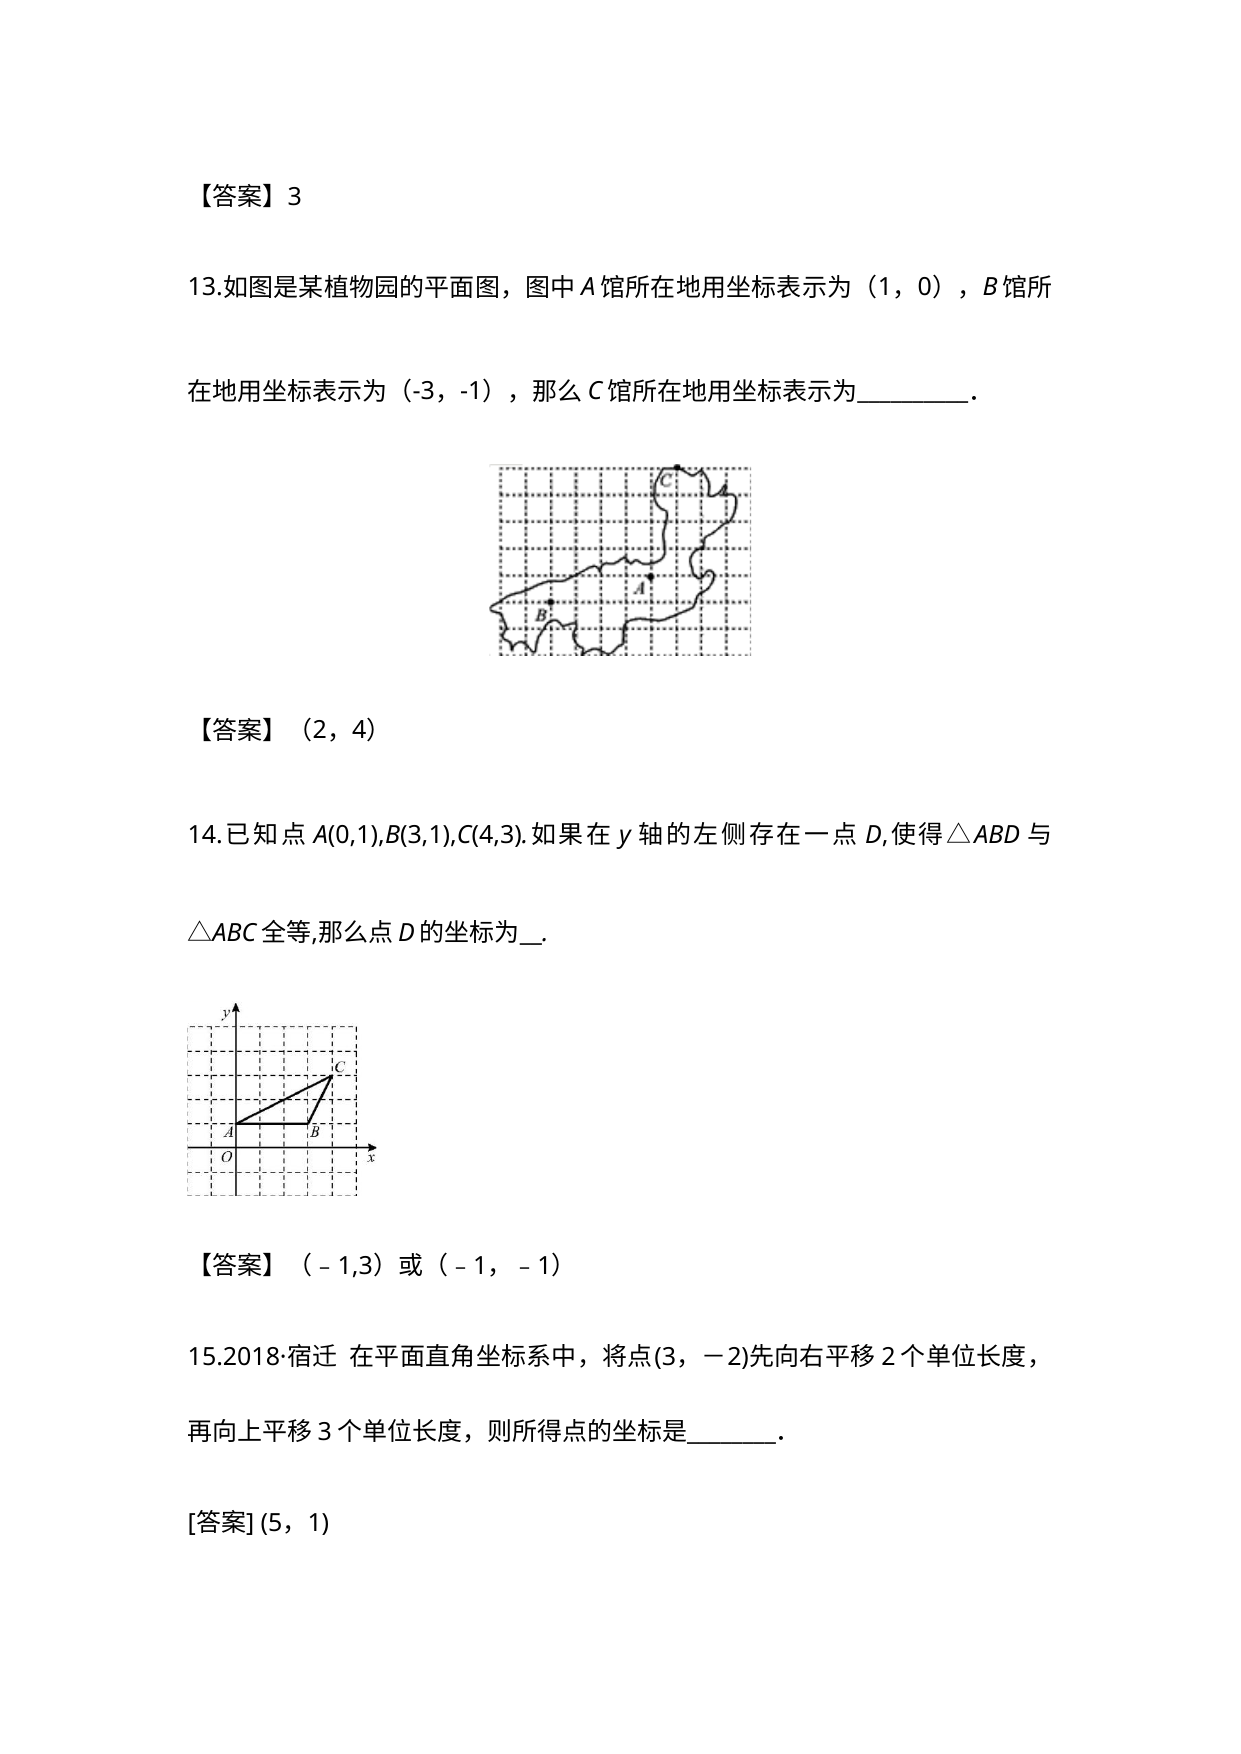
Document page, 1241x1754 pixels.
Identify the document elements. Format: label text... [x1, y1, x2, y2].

text [答案] (5，1) [187, 1488, 1053, 1553]
text 13.如图是某植物园的平面图，图中A馆所在地用坐标表示为（1，0），B馆所在地用坐标表示为（-3，-1），那么C馆所在地用坐标表示为__________． [187, 253, 1053, 422]
picture [187, 1001, 377, 1196]
text 14.已知点A(0,1),B(3,1),C(4,3).如果在y轴的左侧存在一点D,使得△ABD与△ABC全等,那么点D的坐标为__. [187, 800, 1053, 963]
text 【答案】（2，4） [187, 696, 1053, 761]
text 【答案】3 [187, 162, 1053, 227]
picture [489, 464, 752, 656]
text 15.2018·宿迁 在平面直角坐标系中，将点(3，－2)先向右平移2个单位长度，再向上平移3个单位长度，则所得点的坐标是________． [187, 1322, 1053, 1462]
text 【答案】（﹣1,3）或（﹣1，﹣1） [187, 1231, 1053, 1296]
